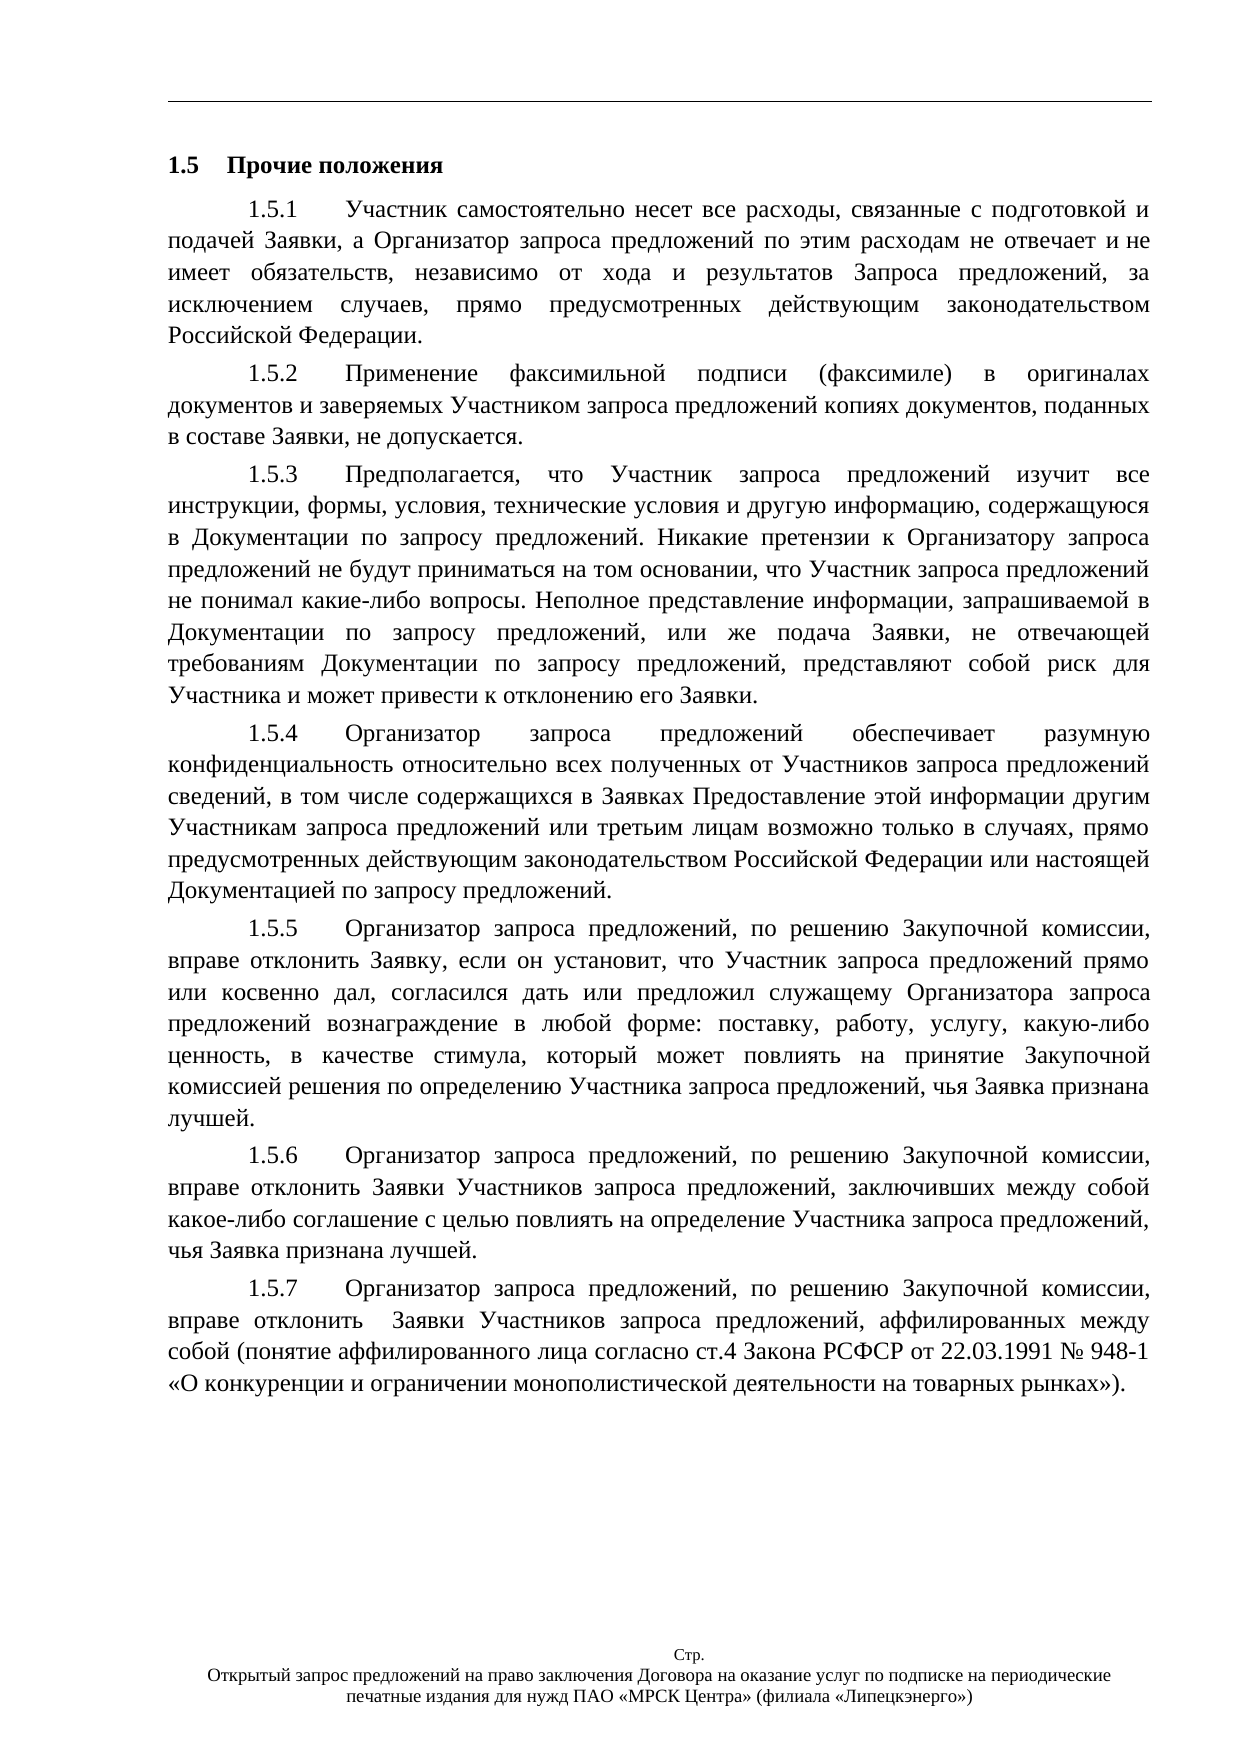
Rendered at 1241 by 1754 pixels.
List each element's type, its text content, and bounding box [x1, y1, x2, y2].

list Организатор запроса предложений, по решению Закупочной комиссии, вправе отклонить Заявки Участников запроса предложений, заключивших между собой какое-либо соглашение с целью повлиять на определение Участника запроса предложений, чья Заявка признана лучшей. [168, 1141, 1150, 1264]
subtitle Прочие положения [168, 150, 1152, 179]
list Применение факсимильной подписи (факсимиле) в оригиналах документов и заверяемых Участником запроса предложений копиях документов, поданных в составе Заявки, не допускается. [168, 358, 1150, 450]
list Организатор запроса предложений обеспечивает разумную конфиденциальность относительно всех полученных от Участников запроса предложений сведений, в том числе содержащихся в Заявках Предоставление этой информации другим Участникам запроса предложений или третьим лицам возможно только в случаях, прямо предусмотренных действующим законодательством Российской Федерации или настоящей Документацией по запросу предложений. [168, 718, 1150, 904]
list Организатор запроса предложений, по решению Закупочной комиссии, вправе отклонить Заявки Участников запроса предложений, аффилированных между собой (понятие аффилированного лица согласно ст.4 Закона РСФСР от 22.03.1991 № 948-1 «О конкуренции и ограничении монополистической деятельности на товарных рынках»). [168, 1273, 1150, 1397]
list Организатор запроса предложений, по решению Закупочной комиссии, вправе отклонить Заявку, если он установит, что Участник запроса предложений прямо или косвенно дал, согласился дать или предложил служащему Организатора запроса предложений вознаграждение в любой форме: поставку, работу, услугу, какую-либо ценность, в качестве стимула, который может повлиять на принятие Закупочной комиссией решения по определению Участника запроса предложений, чья Заявка признана лучшей. [168, 913, 1150, 1132]
list Участник самостоятельно несет все расходы, связанные с подготовкой и подачей Заявки, а Организатор запроса предложений по этим расходам не отвечает и не имеет обязательств, независимо от хода и результатов Запроса предложений, за исключением случаев, прямо предусмотренных действующим законодательством Российской Федерации. [168, 194, 1150, 349]
list Предполагается, что Участник запроса предложений изучит все инструкции, формы, условия, технические условия и другую информацию, содержащуюся в Документации по запросу предложений. Никакие претензии к Организатору запроса предложений не будут приниматься на том основании, что Участник запроса предложений не понимал какие-либо вопросы. Неполное представление информации, запрашиваемой в Документации по запросу предложений, или же подача Заявки, не отвечающей требованиям Документации по запросу предложений, представляют собой риск для Участника и может привести к отклонению его Заявки. [168, 459, 1150, 709]
